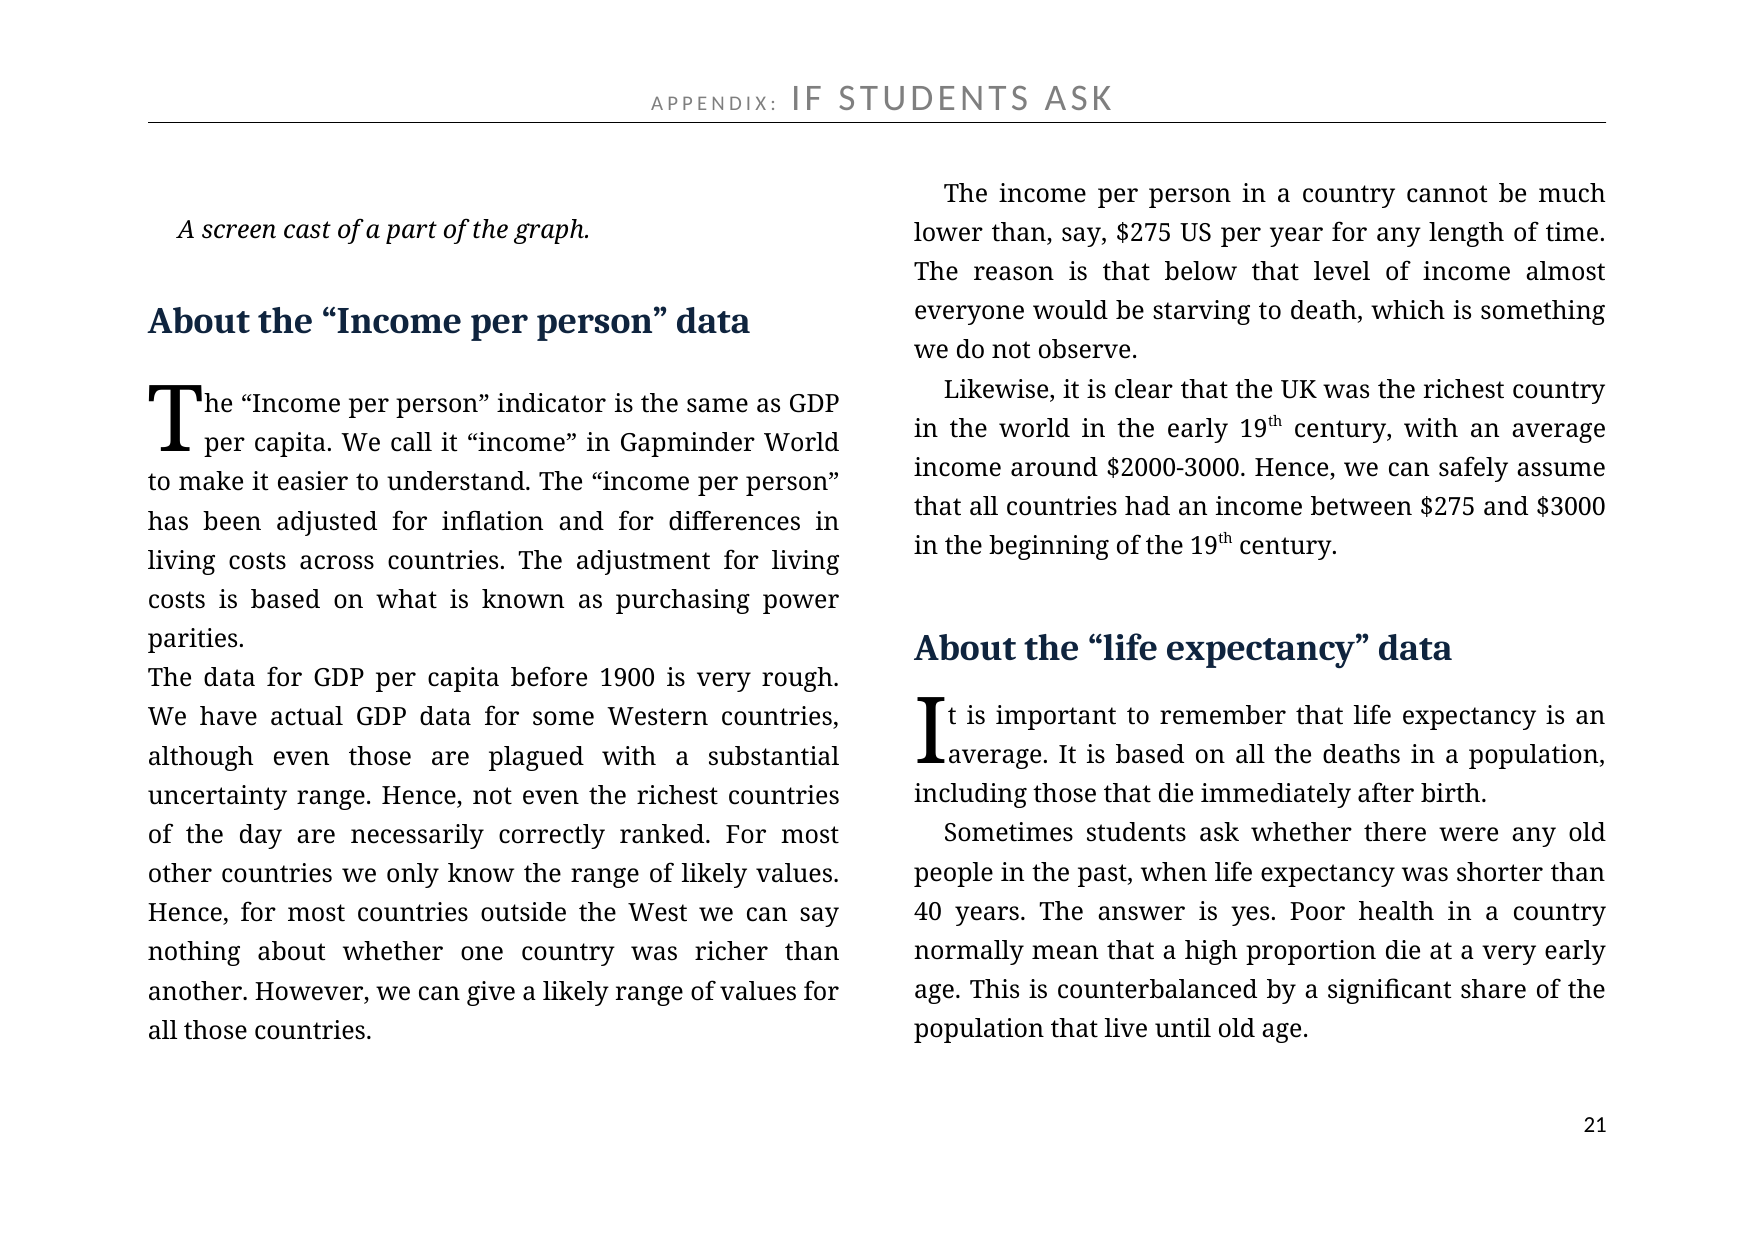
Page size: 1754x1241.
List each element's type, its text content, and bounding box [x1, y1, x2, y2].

text About the “Income per person” data [148, 300, 840, 343]
text A screen cast of a part of the graph. [148, 211, 840, 245]
text About the “life expectancy” data [914, 627, 1606, 670]
text t is important to remember that life expectancy is an average. It is based on all the deaths in a population, including those that die immediately after birth. [914, 697, 1606, 810]
text he “Income per person” indicator is the same as GDP per capita. We call it “income” in Gapminder World to make it easier to understand. The “income per person” has been adjusted for inflation and for differences in living costs across countries. The adjustment for living costs is based on what is known as purchasing power parities. [148, 386, 840, 655]
text The data for GDP per capita before 1900 is very rough. We have actual GDP data for some Western countries, although even those are plagued with a substantial uncertainty range. Hence, not even the richest countries of the day are necessarily correctly ranked. For most other countries we only know the range of likely values. Hence, for most countries outside the West we can say nothing about whether one country was richer than another. However, we can give a likely range of values for all those countries. [148, 660, 840, 1046]
text Likewise, it is clear that the UK was the richest country in the world in the early 19th century, with an average income around $2000-3000. Hence, we can safely assume that all countries had an income between $275 and $3000 in the beginning of the 19th century. [914, 371, 1606, 562]
text Sometimes students ask whether there were any old people in the past, when life expectancy was shorter than 40 years. The answer is yes. Poor health in a country normally mean that a high proportion die at a very early age. This is counterbalanced by a significant share of the population that live until old age. [914, 815, 1606, 1045]
text The income per person in a country cannot be much lower than, say, $275 US per year for any length of time. The reason is that below that level of income almost everyone would be starving to death, which is something we do not observe. [914, 175, 1606, 366]
